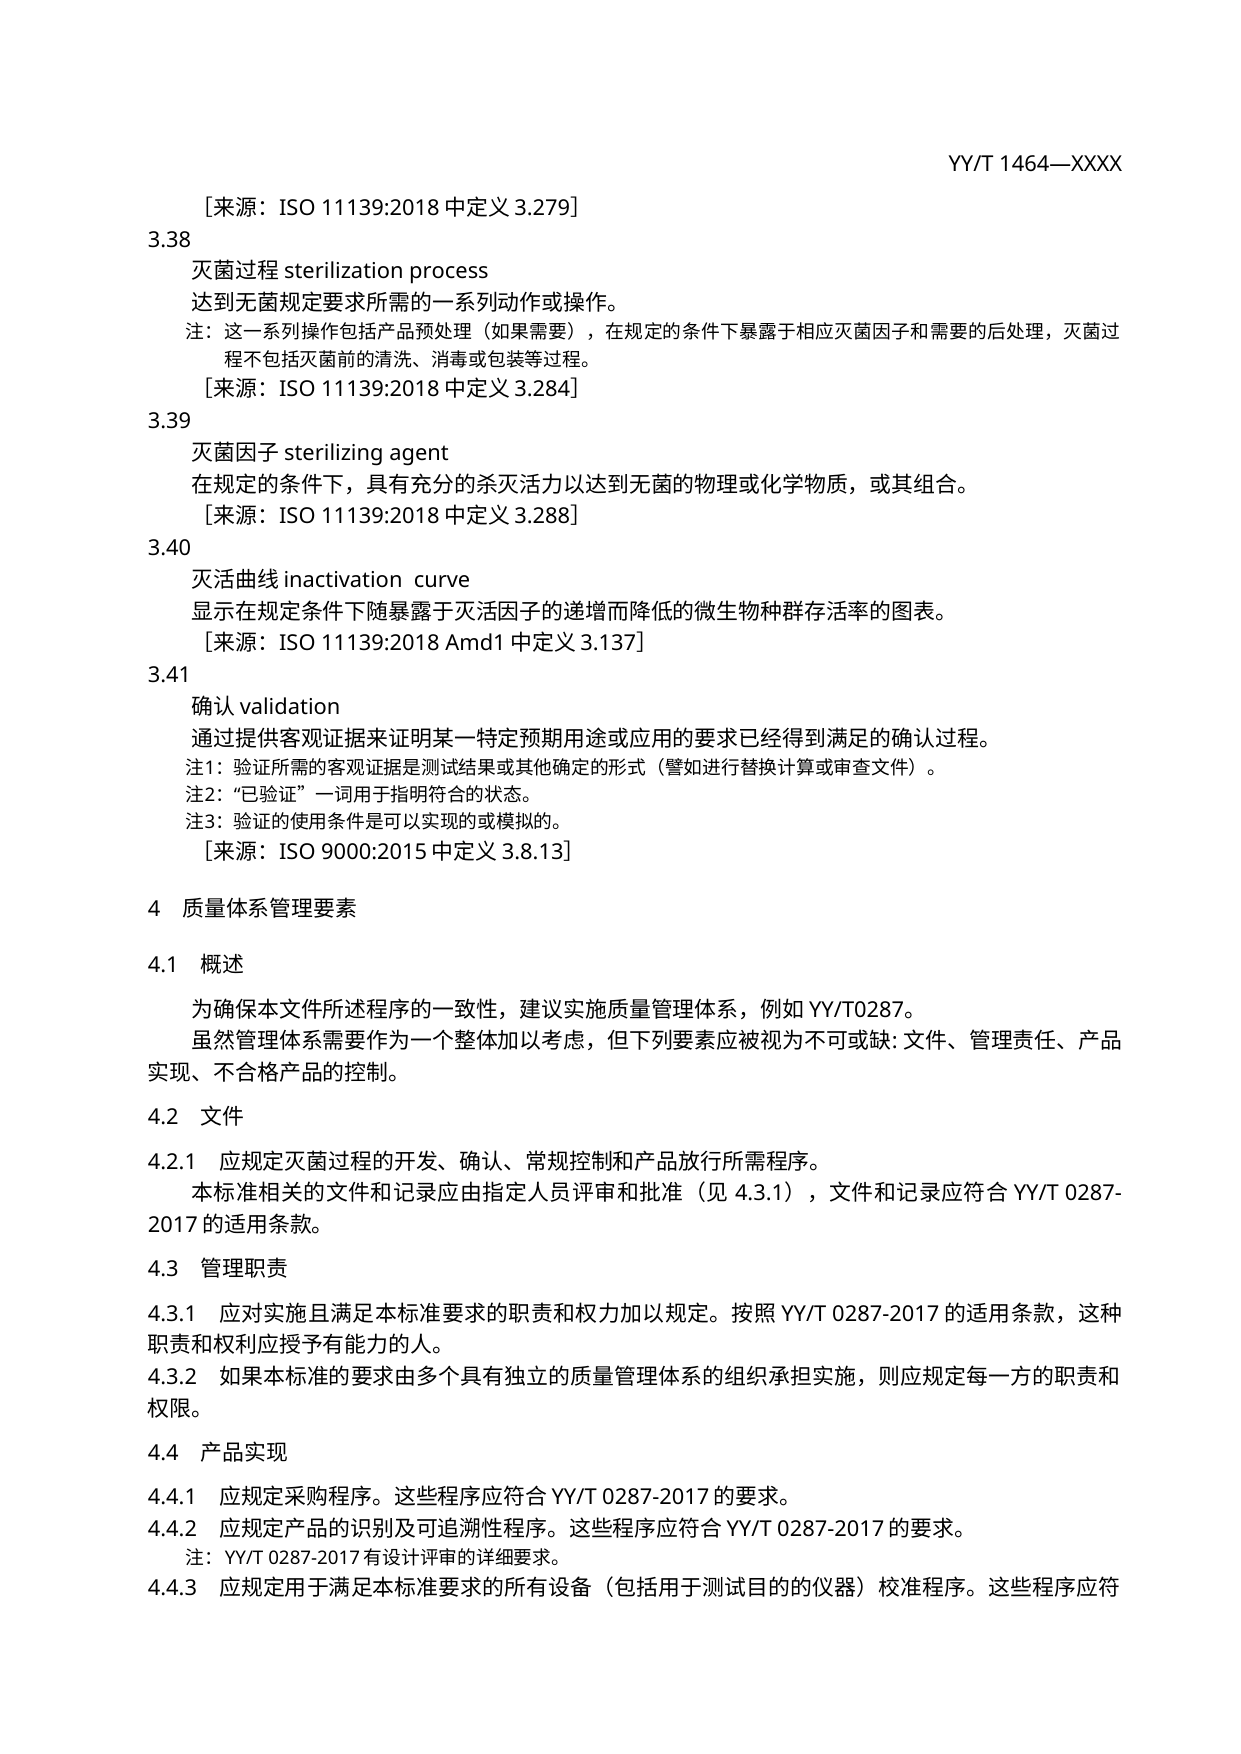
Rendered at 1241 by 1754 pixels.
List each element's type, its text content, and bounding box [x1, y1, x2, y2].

text 通过提供客观证据来证明某一特定预期用途或应用的要求已经得到满足的确认过程。 [148, 721, 1122, 752]
text ［来源：ISO 11139:2018 Amd1中定义3.137］ [148, 625, 1122, 657]
list 验证所需的客观证据是测试结果或其他确定的形式（譬如进行替换计算或审查文件）。 [186, 752, 1122, 779]
text 概述 [148, 947, 1122, 979]
text 文件 [148, 1099, 1122, 1131]
text 灭菌过程 sterilization process [148, 222, 1122, 285]
text 灭菌因子 sterilizing agent [148, 403, 1122, 467]
text 达到无菌规定要求所需的一系列动作或操作。 [148, 285, 1122, 317]
text 应规定产品的识别及可追溯性程序。这些程序应符合YY/T 0287-2017的要求。 [148, 1511, 1122, 1543]
text ［来源：ISO 11139:2018中定义3.279］ [148, 190, 1122, 222]
text 显示在规定条件下随暴露于灭活因子的递增而降低的微生物种群存活率的图表。 [148, 594, 1122, 625]
text 灭活曲线inactivation curve [148, 530, 1122, 594]
text 质量体系管理要素 [148, 891, 1122, 922]
text 本标准相关的文件和记录应由指定人员评审和批准（见4.3.1），文件和记录应符合YY/T 0287-2017的适用条款。 [148, 1175, 1122, 1239]
text 应规定灭菌过程的开发、确认、常规控制和产品放行所需程序。 [148, 1144, 1122, 1175]
text YY/T 0287-2017有设计评审的详细要求。 [186, 1543, 1122, 1570]
text 这一系列操作包括产品预处理（如果需要），在规定的条件下暴露于相应灭菌因子和需要的后处理，灭菌过程不包括灭菌前的清洗、消毒或包装等过程。 [186, 317, 1122, 371]
text 验证的使用条件是可以实现的或模拟的。 [186, 807, 1122, 834]
text 管理职责 [148, 1251, 1122, 1283]
text 应规定采购程序。这些程序应符合YY/T 0287-2017的要求。 [148, 1479, 1122, 1511]
text 如果本标准的要求由多个具有独立的质量管理体系的组织承担实施，则应规定每一方的职责和权限。 [148, 1359, 1122, 1423]
text 为确保本文件所述程序的一致性，建议实施质量管理体系，例如 YY/T0287。 [148, 992, 1122, 1023]
text 确认validation [148, 657, 1122, 721]
text ［来源：ISO 11139:2018中定义3.288］ [148, 498, 1122, 530]
text 虽然管理体系需要作为一个整体加以考虑，但下列要素应被视为不可或缺: 文件、管理责任、产品实现、不合格产品的控制。 [148, 1023, 1122, 1087]
text 产品实现 [148, 1435, 1122, 1467]
text “已验证”一词用于指明符合的状态。 [186, 779, 1122, 807]
text ［来源：ISO 11139:2018中定义3.284］ [148, 371, 1122, 403]
text ［来源：ISO 9000:2015中定义3.8.13］ [148, 834, 1122, 866]
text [148, 1570, 1122, 1602]
text 在规定的条件下，具有充分的杀灭活力以达到无菌的物理或化学物质，或其组合。 [148, 467, 1122, 498]
text 应对实施且满足本标准要求的职责和权力加以规定。按照YY/T 0287-2017的适用条款，这种职责和权利应授予有能力的人。 [148, 1296, 1122, 1359]
